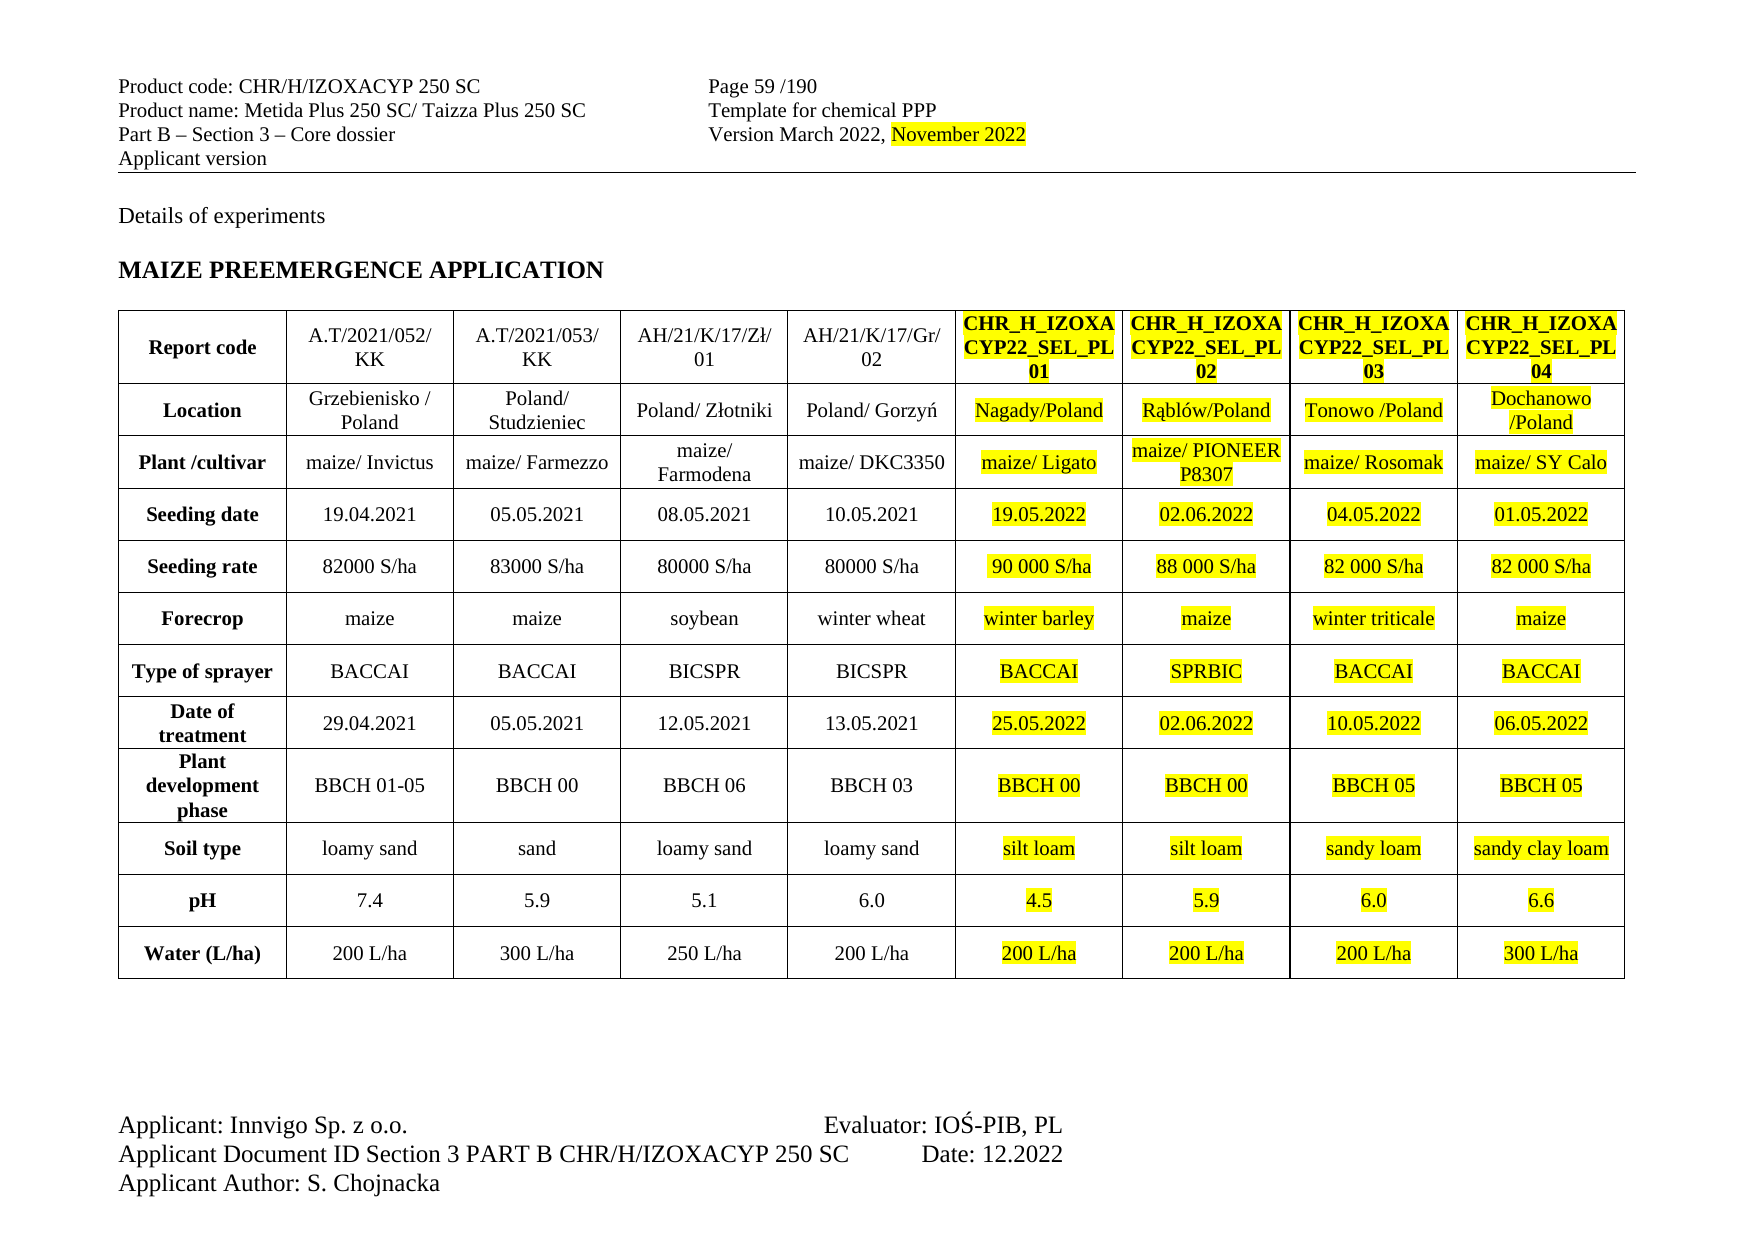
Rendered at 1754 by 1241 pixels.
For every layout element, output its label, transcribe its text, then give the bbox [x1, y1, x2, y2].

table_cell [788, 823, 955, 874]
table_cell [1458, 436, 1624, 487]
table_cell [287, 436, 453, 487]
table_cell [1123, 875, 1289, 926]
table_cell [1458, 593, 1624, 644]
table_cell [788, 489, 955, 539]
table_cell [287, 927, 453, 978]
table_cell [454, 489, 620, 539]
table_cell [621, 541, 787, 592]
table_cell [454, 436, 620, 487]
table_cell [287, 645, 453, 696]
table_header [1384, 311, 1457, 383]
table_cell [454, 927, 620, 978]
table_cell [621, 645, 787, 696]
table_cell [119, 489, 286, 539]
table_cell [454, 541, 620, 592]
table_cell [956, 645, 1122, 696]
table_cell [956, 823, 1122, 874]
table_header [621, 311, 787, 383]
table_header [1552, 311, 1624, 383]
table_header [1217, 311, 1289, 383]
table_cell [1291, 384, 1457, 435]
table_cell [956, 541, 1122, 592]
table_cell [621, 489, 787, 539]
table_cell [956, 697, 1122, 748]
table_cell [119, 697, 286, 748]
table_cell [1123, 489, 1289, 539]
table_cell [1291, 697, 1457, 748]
text Details of experiments [118, 202, 1636, 228]
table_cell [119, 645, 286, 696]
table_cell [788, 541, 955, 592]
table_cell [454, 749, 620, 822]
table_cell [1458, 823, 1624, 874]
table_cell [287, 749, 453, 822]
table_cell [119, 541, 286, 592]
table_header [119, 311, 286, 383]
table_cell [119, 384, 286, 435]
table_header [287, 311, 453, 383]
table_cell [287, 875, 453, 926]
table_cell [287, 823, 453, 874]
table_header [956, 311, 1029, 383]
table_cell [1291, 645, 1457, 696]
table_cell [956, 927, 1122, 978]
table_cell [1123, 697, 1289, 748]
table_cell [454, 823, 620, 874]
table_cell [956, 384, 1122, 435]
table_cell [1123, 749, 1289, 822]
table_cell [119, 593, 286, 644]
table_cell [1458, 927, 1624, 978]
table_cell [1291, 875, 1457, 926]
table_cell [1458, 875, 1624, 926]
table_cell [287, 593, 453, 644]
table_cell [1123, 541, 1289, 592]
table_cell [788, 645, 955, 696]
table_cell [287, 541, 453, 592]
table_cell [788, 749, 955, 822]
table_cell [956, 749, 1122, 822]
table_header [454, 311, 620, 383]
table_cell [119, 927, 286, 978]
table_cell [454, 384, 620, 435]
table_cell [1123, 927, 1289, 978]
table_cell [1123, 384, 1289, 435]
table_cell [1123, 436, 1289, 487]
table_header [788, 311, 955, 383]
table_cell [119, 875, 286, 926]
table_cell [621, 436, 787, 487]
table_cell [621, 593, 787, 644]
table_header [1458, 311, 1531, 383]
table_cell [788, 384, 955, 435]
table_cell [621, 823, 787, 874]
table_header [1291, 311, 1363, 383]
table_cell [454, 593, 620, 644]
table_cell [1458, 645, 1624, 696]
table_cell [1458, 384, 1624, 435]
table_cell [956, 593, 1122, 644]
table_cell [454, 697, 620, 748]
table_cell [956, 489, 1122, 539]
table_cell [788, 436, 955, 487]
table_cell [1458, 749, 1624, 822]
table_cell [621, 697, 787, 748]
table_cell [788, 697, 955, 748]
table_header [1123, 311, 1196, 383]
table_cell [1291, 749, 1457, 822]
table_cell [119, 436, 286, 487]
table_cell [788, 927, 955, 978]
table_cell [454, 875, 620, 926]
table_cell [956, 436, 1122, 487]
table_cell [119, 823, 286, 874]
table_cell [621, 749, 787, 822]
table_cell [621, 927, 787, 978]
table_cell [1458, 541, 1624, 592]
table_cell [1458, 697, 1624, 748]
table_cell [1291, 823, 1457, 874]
text MAIZE PREEMERGENCE APPLICATION [118, 255, 1636, 283]
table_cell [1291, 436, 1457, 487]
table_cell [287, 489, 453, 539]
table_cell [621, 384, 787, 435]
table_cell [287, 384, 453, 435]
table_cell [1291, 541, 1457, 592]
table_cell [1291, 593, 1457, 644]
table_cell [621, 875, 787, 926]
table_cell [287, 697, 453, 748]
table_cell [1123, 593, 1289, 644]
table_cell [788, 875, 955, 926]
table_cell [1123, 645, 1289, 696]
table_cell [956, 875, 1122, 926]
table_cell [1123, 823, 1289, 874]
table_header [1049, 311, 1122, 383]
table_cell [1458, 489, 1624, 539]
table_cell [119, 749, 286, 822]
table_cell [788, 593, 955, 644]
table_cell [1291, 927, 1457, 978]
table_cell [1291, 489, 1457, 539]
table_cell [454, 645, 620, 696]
